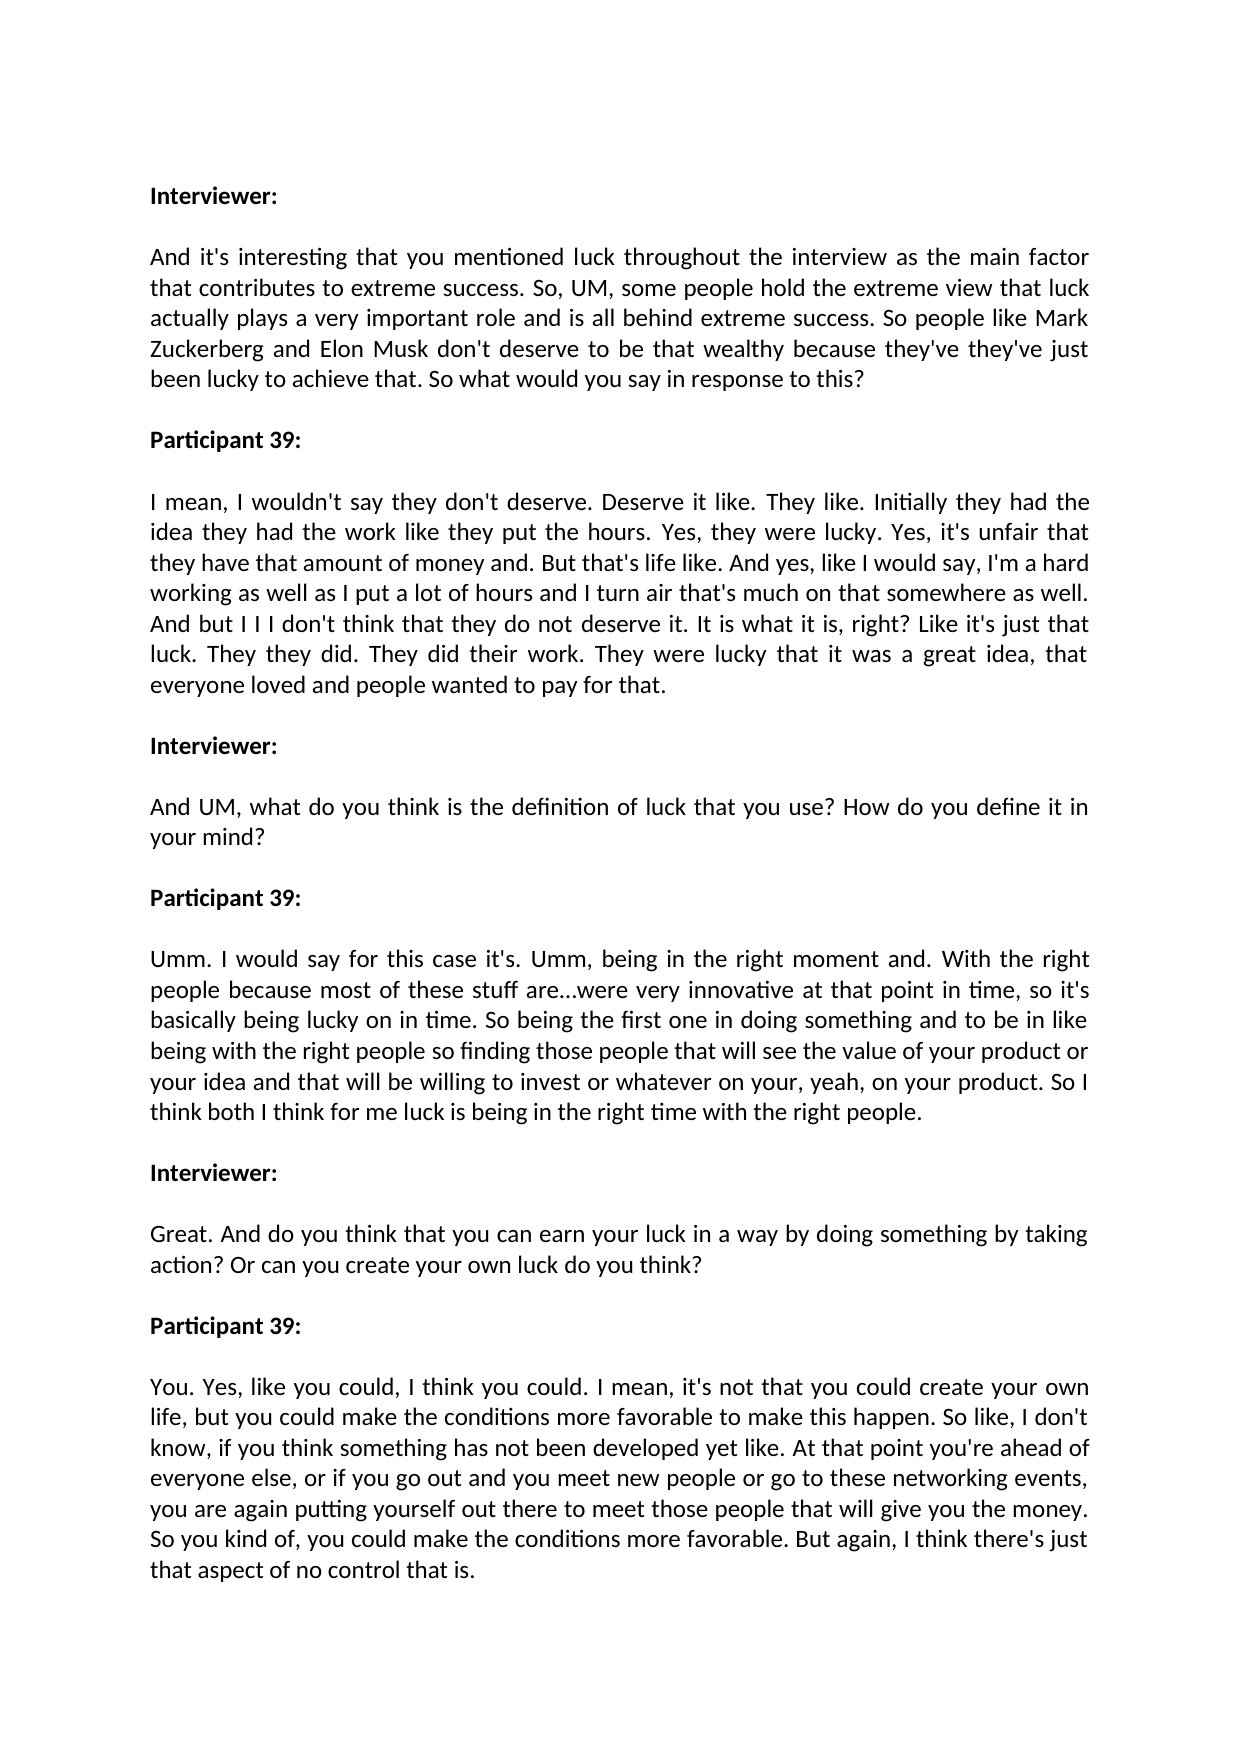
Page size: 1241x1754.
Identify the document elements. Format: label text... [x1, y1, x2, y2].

text And it's interesting that you mentioned luck throughout the interview as the main factor that contributes to extreme success. So, UM, some people hold the extreme view that luck actually plays a very important role and is all behind extreme success. So people like Mark Zuckerberg and Elon Musk don't deserve to be that wealthy because they've they've just been lucky to achieve that. So what would you say in response to this? [150, 242, 1090, 394]
text Participant 39: [150, 425, 1090, 455]
text Participant 39: [150, 1310, 1090, 1340]
text Participant 39: [150, 882, 1090, 913]
text Great. And do you think that you can earn your luck in a way by doing something by taking action? Or can you create your own luck do you think? [150, 1218, 1090, 1279]
text Interviewer: [150, 730, 1090, 760]
text You. Yes, like you could, I think you could. I mean, it's not that you could create your own life, but you could make the conditions more favorable to make this happen. So like, I don't know, if you think something has not been developed yet like. At that point you're ahead of everyone else, or if you go out and you meet new people or go to these networking events, you are again putting yourself out there to meet those people that will give you the money. So you kind of, you could make the conditions more favorable. But again, I think there's just that aspect of no control that is. [150, 1371, 1090, 1584]
text I mean, I wouldn't say they don't deserve. Deserve it like. They like. Initially they had the idea they had the work like they put the hours. Yes, they were lucky. Yes, it's unfair that they have that amount of money and. But that's life like. And yes, like I would say, I'm a hard working as well as I put a lot of hours and I turn air that's much on that somewhere as well. And but I I I don't think that they do not deserve it. It is what it is, right? Like it's just that luck. They they did. They did their work. They were lucky that it was a great idea, that everyone loved and people wanted to pay for that. [150, 486, 1090, 699]
text Umm. I would say for this case it's. Umm, being in the right moment and. With the right people because most of these stuff are…were very innovative at that point in time, so it's basically being lucky on in time. So being the first one in doing something and to be in like being with the right people so finding those people that will see the value of your product or your idea and that will be willing to invest or whatever on your, yeah, on your product. So I think both I think for me luck is being in the right time with the right people. [150, 943, 1090, 1127]
text Interviewer: [150, 1157, 1090, 1188]
text Interviewer: [150, 181, 1090, 211]
text And UM, what do you think is the definition of luck that you use? How do you define it in your mind? [150, 791, 1090, 852]
